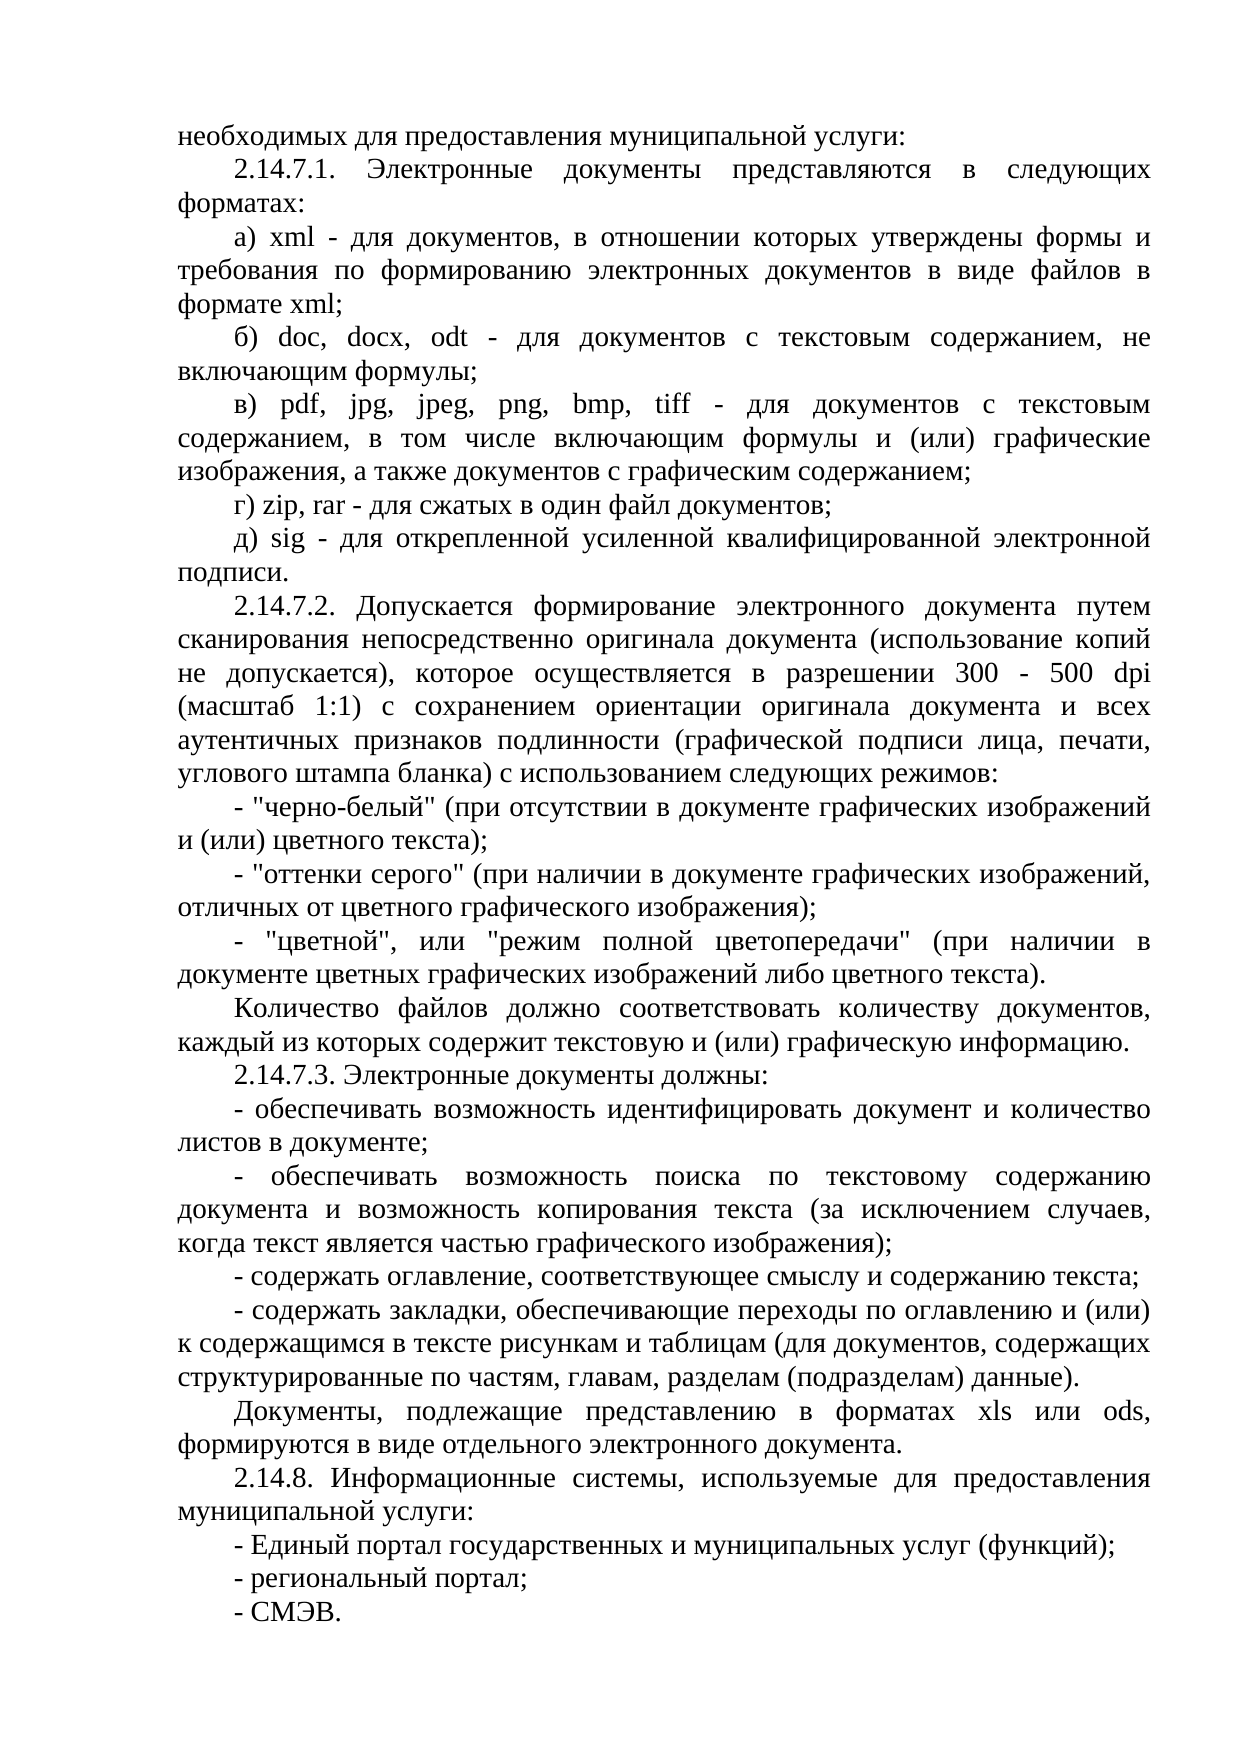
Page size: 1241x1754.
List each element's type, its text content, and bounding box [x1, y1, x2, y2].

text в) pdf, jpg, jpeg, png, bmp, tiff - для документов с текстовым содержанием, в том числе включающим формулы и (или) графические изображения, а также документов с графическим содержанием; [177, 386, 1152, 487]
text Количество файлов должно соответствовать количеству документов, каждый из которых содержит текстовую и (или) графическую информацию. [177, 990, 1152, 1057]
text - "черно-белый" (при отсутствии в документе графических изображений и (или) цветного текста); [177, 789, 1152, 856]
text 2.14.7.3. Электронные документы должны: [177, 1057, 1152, 1091]
text д) sig - для открепленной усиленной квалифицированной электронной подписи. [177, 521, 1152, 588]
text - региональный портал; [177, 1560, 1152, 1594]
text - обеспечивать возможность поиска по текстовому содержанию документа и возможность копирования текста (за исключением случаев, когда текст является частью графического изображения); [177, 1158, 1152, 1258]
text а) xml - для документов, в отношении которых утверждены формы и требования по формированию электронных документов в виде файлов в формате xml; [177, 219, 1152, 319]
text б) doc, docx, odt - для документов с текстовым содержанием, не включающим формулы; [177, 319, 1152, 386]
text - "оттенки серого" (при наличии в документе графических изображений, отличных от цветного графического изображения); [177, 856, 1152, 923]
text Документы, подлежащие представлению в форматах xls или ods, формируются в виде отдельного электронного документа. [177, 1393, 1152, 1460]
text 2.14.7.2. Допускается формирование электронного документа путем сканирования непосредственно оригинала документа (использование копий не допускается), которое осуществляется в разрешении 300 - 500 dpi (масштаб 1:1) с сохранением ориентации оригинала документа и всех аутентичных признаков подлинности (графической подписи лица, печати, углового штампа бланка) с использованием следующих режимов: [177, 588, 1152, 789]
text - содержать оглавление, соответствующее смыслу и содержанию текста; [177, 1258, 1152, 1292]
text - содержать закладки, обеспечивающие переходы по оглавлению и (или) к содержащимся в тексте рисункам и таблицам (для документов, содержащих структурированные по частям, главам, разделам (подразделам) данные). [177, 1292, 1152, 1393]
text 2.14.7.1. Электронные документы представляются в следующих форматах: [177, 152, 1152, 219]
text г) zip, rar - для сжатых в один файл документов; [177, 487, 1152, 521]
text 2.14.8. Информационные системы, используемые для предоставления муниципальной услуги: [177, 1460, 1152, 1527]
text - "цветной", или "режим полной цветопередачи" (при наличии в документе цветных графических изображений либо цветного текста). [177, 923, 1152, 990]
text - обеспечивать возможность идентифицировать документ и количество листов в документе; [177, 1091, 1152, 1158]
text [177, 118, 1152, 152]
text - Единый портал государственных и муниципальных услуг (функций); [177, 1527, 1152, 1560]
text - СМЭВ. [177, 1594, 1152, 1627]
